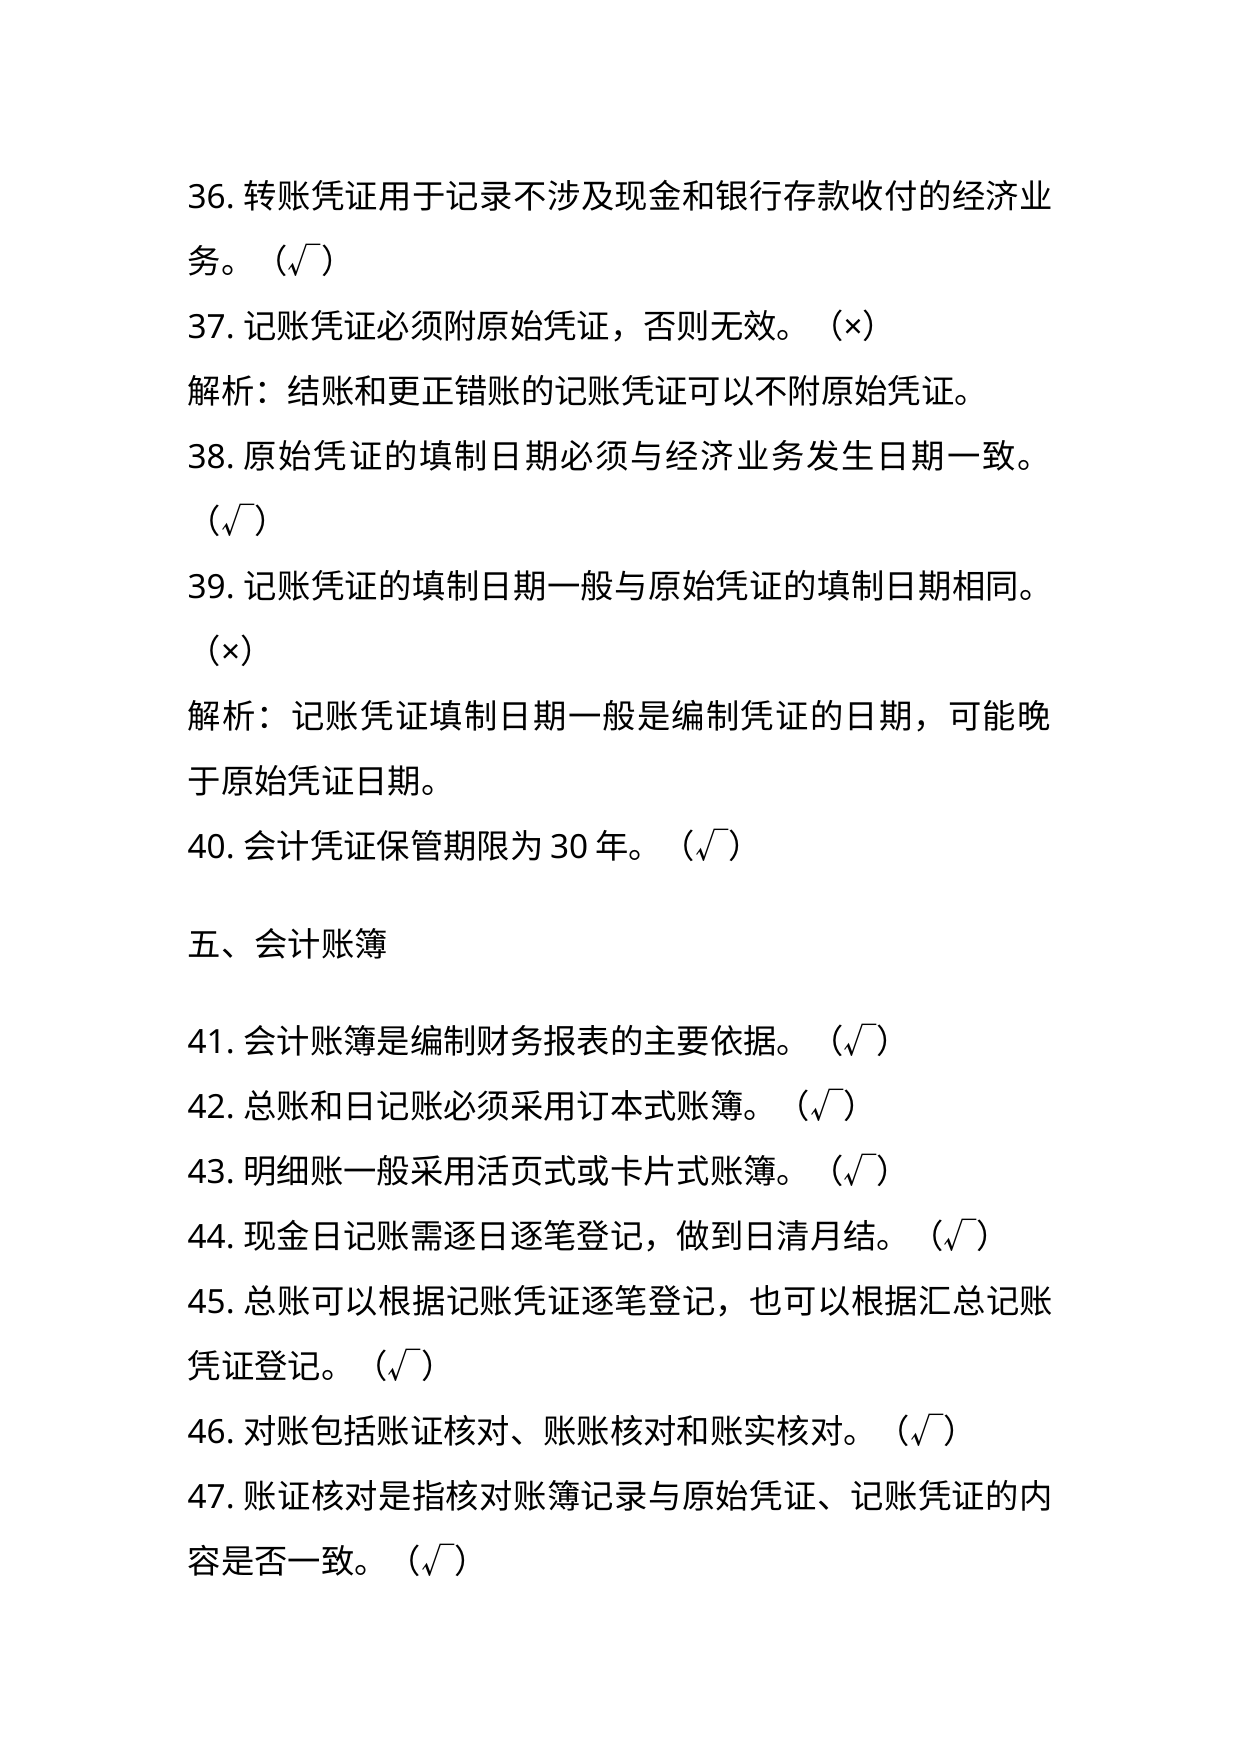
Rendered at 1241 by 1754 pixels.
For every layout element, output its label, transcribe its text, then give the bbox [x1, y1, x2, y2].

text 36. 转账凭证用于记录不涉及现金和银行存款收付的经济业务。（√） [187, 162, 1053, 292]
text 43. 明细账一般采用活页式或卡片式账簿。（√） [187, 1137, 1053, 1202]
text 42. 总账和日记账必须采用订本式账簿。（√） [187, 1072, 1053, 1137]
text 44. 现金日记账需逐日逐笔登记，做到日清月结。（√） [187, 1202, 1053, 1267]
text 解析：结账和更正错账的记账凭证可以不附原始凭证。 [187, 357, 1053, 422]
text 解析：记账凭证填制日期一般是编制凭证的日期，可能晚于原始凭证日期。 [187, 682, 1053, 812]
text 39. 记账凭证的填制日期一般与原始凭证的填制日期相同。（×） [187, 552, 1053, 682]
text 五、会计账簿 [187, 909, 1053, 974]
text 40. 会计凭证保管期限为30年。（√） [187, 812, 1053, 877]
text 45. 总账可以根据记账凭证逐笔登记，也可以根据汇总记账凭证登记。（√） [187, 1267, 1053, 1397]
text 47. 账证核对是指核对账簿记录与原始凭证、记账凭证的内容是否一致。（√） [187, 1462, 1053, 1592]
text 38. 原始凭证的填制日期必须与经济业务发生日期一致。（√） [187, 422, 1053, 552]
text 37. 记账凭证必须附原始凭证，否则无效。（×） [187, 292, 1053, 357]
text 41. 会计账簿是编制财务报表的主要依据。（√） [187, 1007, 1053, 1072]
text 46. 对账包括账证核对、账账核对和账实核对。（√） [187, 1397, 1053, 1462]
